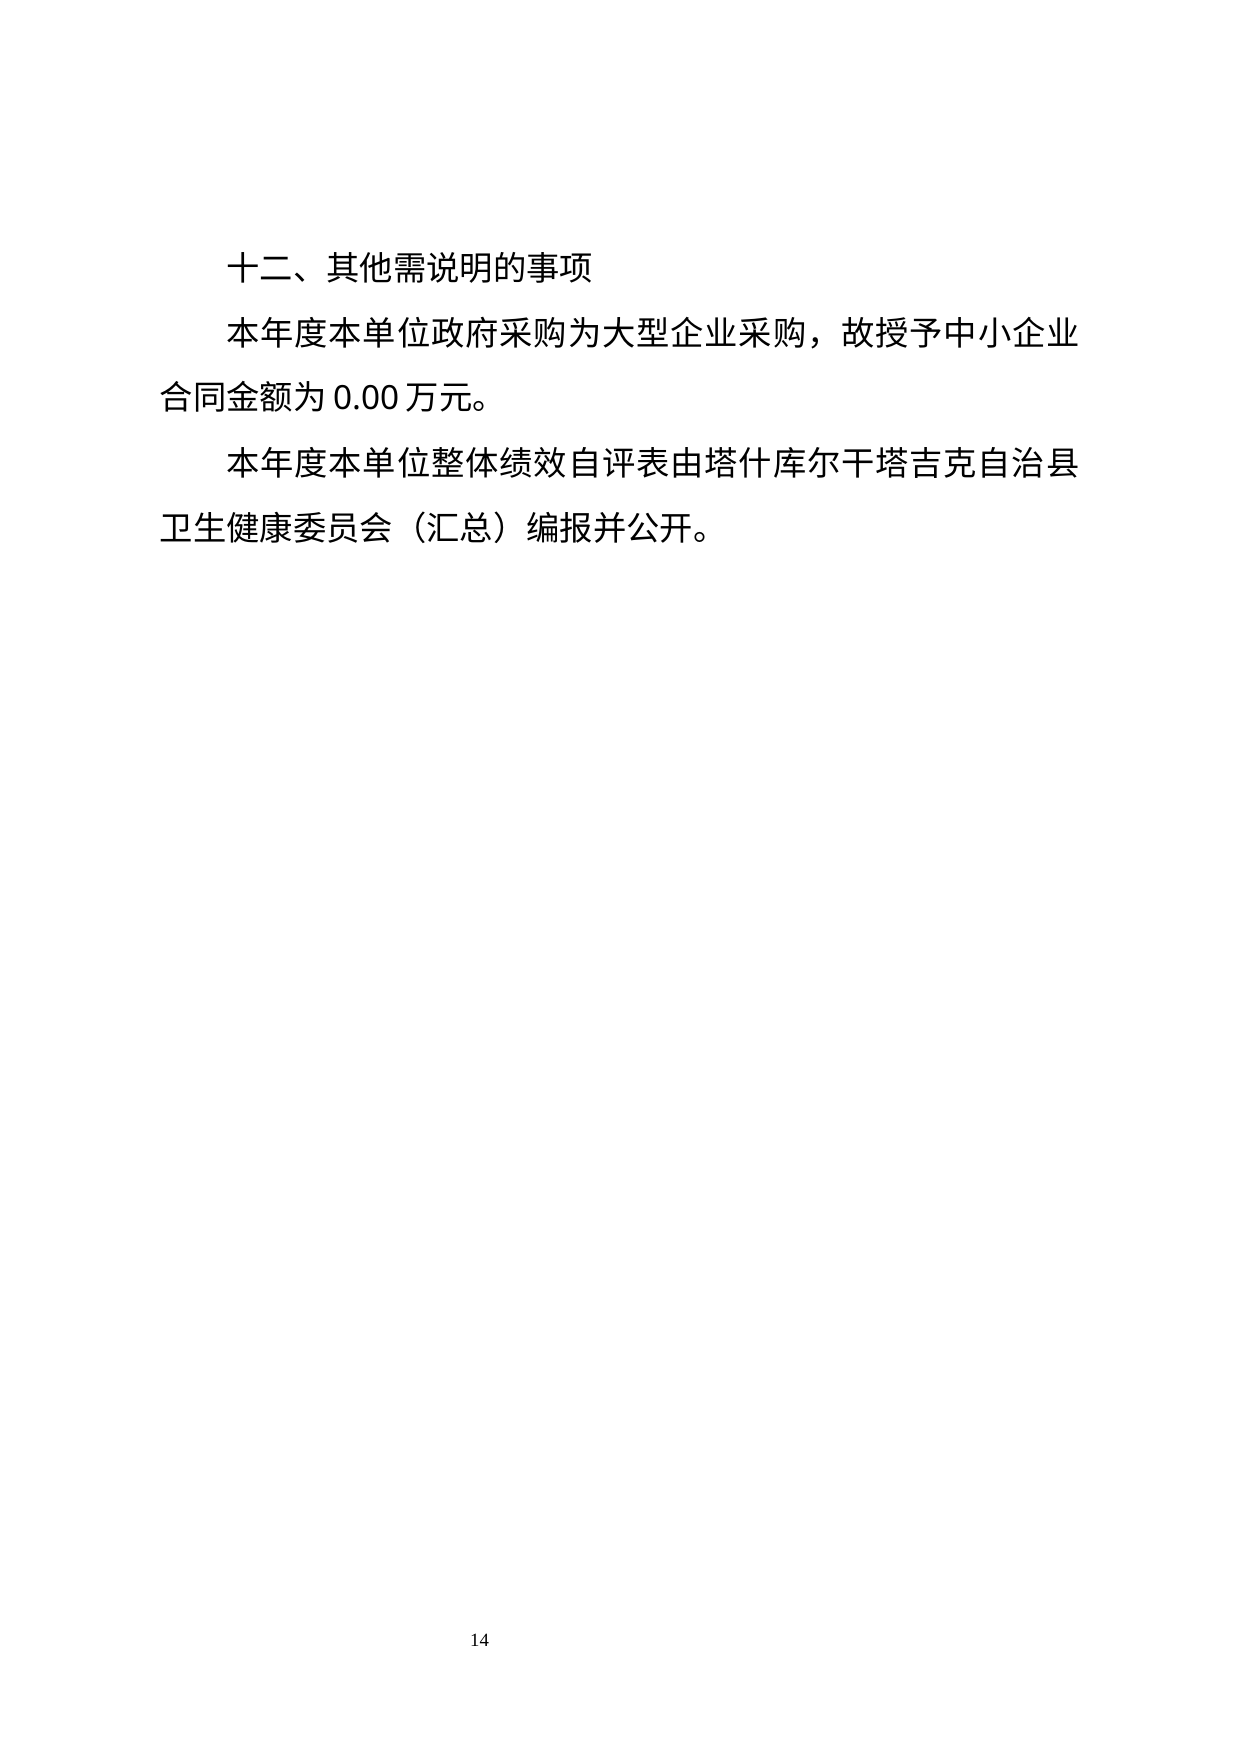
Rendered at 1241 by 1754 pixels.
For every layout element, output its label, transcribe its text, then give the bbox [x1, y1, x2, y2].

text 十二、其他需说明的事项 [159, 233, 1081, 298]
text 本年度本单位整体绩效自评表由塔什库尔干塔吉克自治县卫生健康委员会（汇总）编报并公开。 [159, 428, 1081, 558]
text 本年度本单位政府采购为大型企业采购，故授予中小企业合同金额为0.00万元。 [159, 298, 1081, 428]
